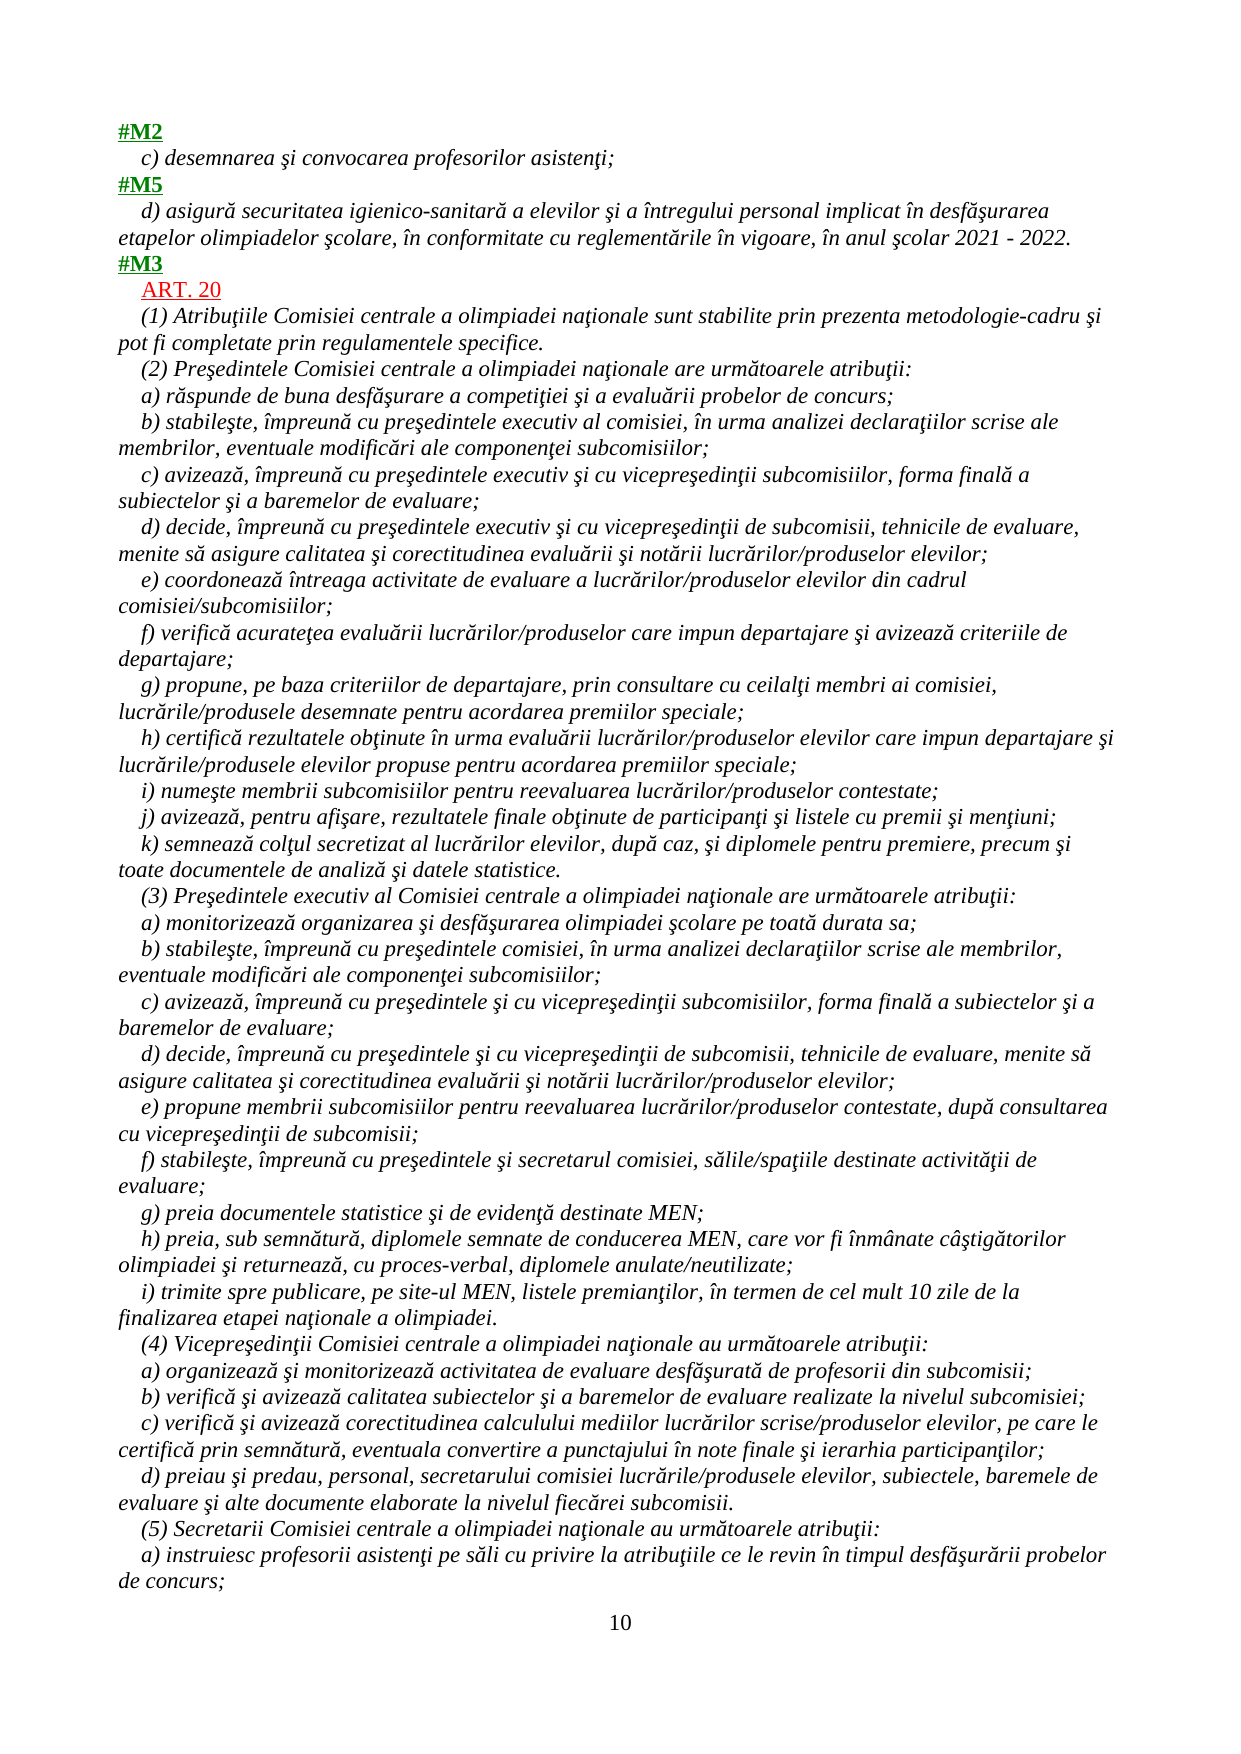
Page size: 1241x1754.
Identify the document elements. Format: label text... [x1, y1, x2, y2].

text c) avizează, împreună cu preşedintele executiv şi cu vicepreşedinţii subcomisiilor, forma finală a subiectelor şi a baremelor de evaluare; [118, 461, 1122, 513]
text (1) Atribuţiile Comisiei centrale a olimpiadei naţionale sunt stabilite prin prezenta metodologie-cadru şi pot fi completate prin regulamentele specifice. [118, 303, 1122, 355]
text (3) Preşedintele executiv al Comisiei centrale a olimpiadei naţionale are următoarele atribuţii: [118, 882, 1122, 909]
text d) decide, împreună cu preşedintele executiv şi cu vicepreşedinţii de subcomisii, tehnicile de evaluare, menite să asigure calitatea şi corectitudinea evaluării şi notării lucrărilor/produselor elevilor; [118, 513, 1122, 566]
text h) preia, sub semnătură, diplomele semnate de conducerea MEN, care vor fi înmânate câştigătorilor olimpiadei şi returnează, cu proces-verbal, diplomele anulate/neutilizate; [118, 1225, 1122, 1278]
text c) avizează, împreună cu preşedintele şi cu vicepreşedinţii subcomisiilor, forma finală a subiectelor şi a baremelor de evaluare; [118, 988, 1122, 1041]
text #M3 [118, 250, 1122, 276]
text k) semnează colţul secretizat al lucrărilor elevilor, după caz, şi diplomele pentru premiere, precum şi toate documentele de analiză şi datele statistice. [118, 830, 1122, 882]
text e) propune membrii subcomisiilor pentru reevaluarea lucrărilor/produselor contestate, după consultarea cu vicepreşedinţii de subcomisii; [118, 1093, 1122, 1146]
text ART. 20 [118, 276, 1122, 303]
text (4) Vicepreşedinţii Comisiei centrale a olimpiadei naţionale au următoarele atribuţii: [118, 1330, 1122, 1357]
text b) verifică şi avizează calitatea subiectelor şi a baremelor de evaluare realizate la nivelul subcomisiei; [118, 1383, 1122, 1409]
text i) numeşte membrii subcomisiilor pentru reevaluarea lucrărilor/produselor contestate; [118, 777, 1122, 803]
text (5) Secretarii Comisiei centrale a olimpiadei naţionale au următoarele atribuţii: [118, 1515, 1122, 1541]
text h) certifică rezultatele obţinute în urma evaluării lucrărilor/produselor elevilor care impun departajare şi lucrările/produsele elevilor propuse pentru acordarea premiilor speciale; [118, 724, 1122, 777]
text c) desemnarea şi convocarea profesorilor asistenţi; [118, 144, 1122, 171]
text a) răspunde de buna desfăşurare a competiţiei şi a evaluării probelor de concurs; [118, 382, 1122, 408]
text a) organizează şi monitorizează activitatea de evaluare desfăşurată de profesorii din subcomisii; [118, 1357, 1122, 1383]
text d) decide, împreună cu preşedintele şi cu vicepreşedinţii de subcomisii, tehnicile de evaluare, menite să asigure calitatea şi corectitudinea evaluării şi notării lucrărilor/produselor elevilor; [118, 1041, 1122, 1093]
text b) stabileşte, împreună cu preşedintele comisiei, în urma analizei declaraţiilor scrise ale membrilor, eventuale modificări ale componenţei subcomisiilor; [118, 935, 1122, 988]
text #M2 [118, 118, 1122, 144]
text g) propune, pe baza criteriilor de departajare, prin consultare cu ceilalţi membri ai comisiei, lucrările/produsele desemnate pentru acordarea premiilor speciale; [118, 672, 1122, 724]
text d) preiau şi predau, personal, secretarului comisiei lucrările/produsele elevilor, subiectele, baremele de evaluare şi alte documente elaborate la nivelul fiecărei subcomisii. [118, 1462, 1122, 1515]
text e) coordonează întreaga activitate de evaluare a lucrărilor/produselor elevilor din cadrul comisiei/subcomisiilor; [118, 566, 1122, 619]
text #M5 [118, 171, 1122, 197]
text d) asigură securitatea igienico-sanitară a elevilor şi a întregului personal implicat în desfăşurarea etapelor olimpiadelor şcolare, în conformitate cu reglementările în vigoare, în anul şcolar 2021 - 2022. [118, 197, 1122, 250]
text b) stabileşte, împreună cu preşedintele executiv al comisiei, în urma analizei declaraţiilor scrise ale membrilor, eventuale modificări ale componenţei subcomisiilor; [118, 408, 1122, 461]
text a) monitorizează organizarea şi desfăşurarea olimpiadei şcolare pe toată durata sa; [118, 909, 1122, 935]
text (2) Preşedintele Comisiei centrale a olimpiadei naţionale are următoarele atribuţii: [118, 355, 1122, 382]
text j) avizează, pentru afişare, rezultatele finale obţinute de participanţi şi listele cu premii şi menţiuni; [118, 803, 1122, 830]
text g) preia documentele statistice şi de evidenţă destinate MEN; [118, 1199, 1122, 1225]
text f) stabileşte, împreună cu preşedintele şi secretarul comisiei, sălile/spaţiile destinate activităţii de evaluare; [118, 1146, 1122, 1199]
text f) verifică acurateţea evaluării lucrărilor/produselor care impun departajare şi avizează criteriile de departajare; [118, 619, 1122, 672]
text a) instruiesc profesorii asistenţi pe săli cu privire la atribuţiile ce le revin în timpul desfăşurării probelor de concurs; [118, 1541, 1122, 1594]
text c) verifică şi avizează corectitudinea calculului mediilor lucrărilor scrise/produselor elevilor, pe care le certifică prin semnătură, eventuala convertire a punctajului în note finale şi ierarhia participanţilor; [118, 1409, 1122, 1462]
text i) trimite spre publicare, pe site-ul MEN, listele premianţilor, în termen de cel mult 10 zile de la finalizarea etapei naţionale a olimpiadei. [118, 1278, 1122, 1330]
